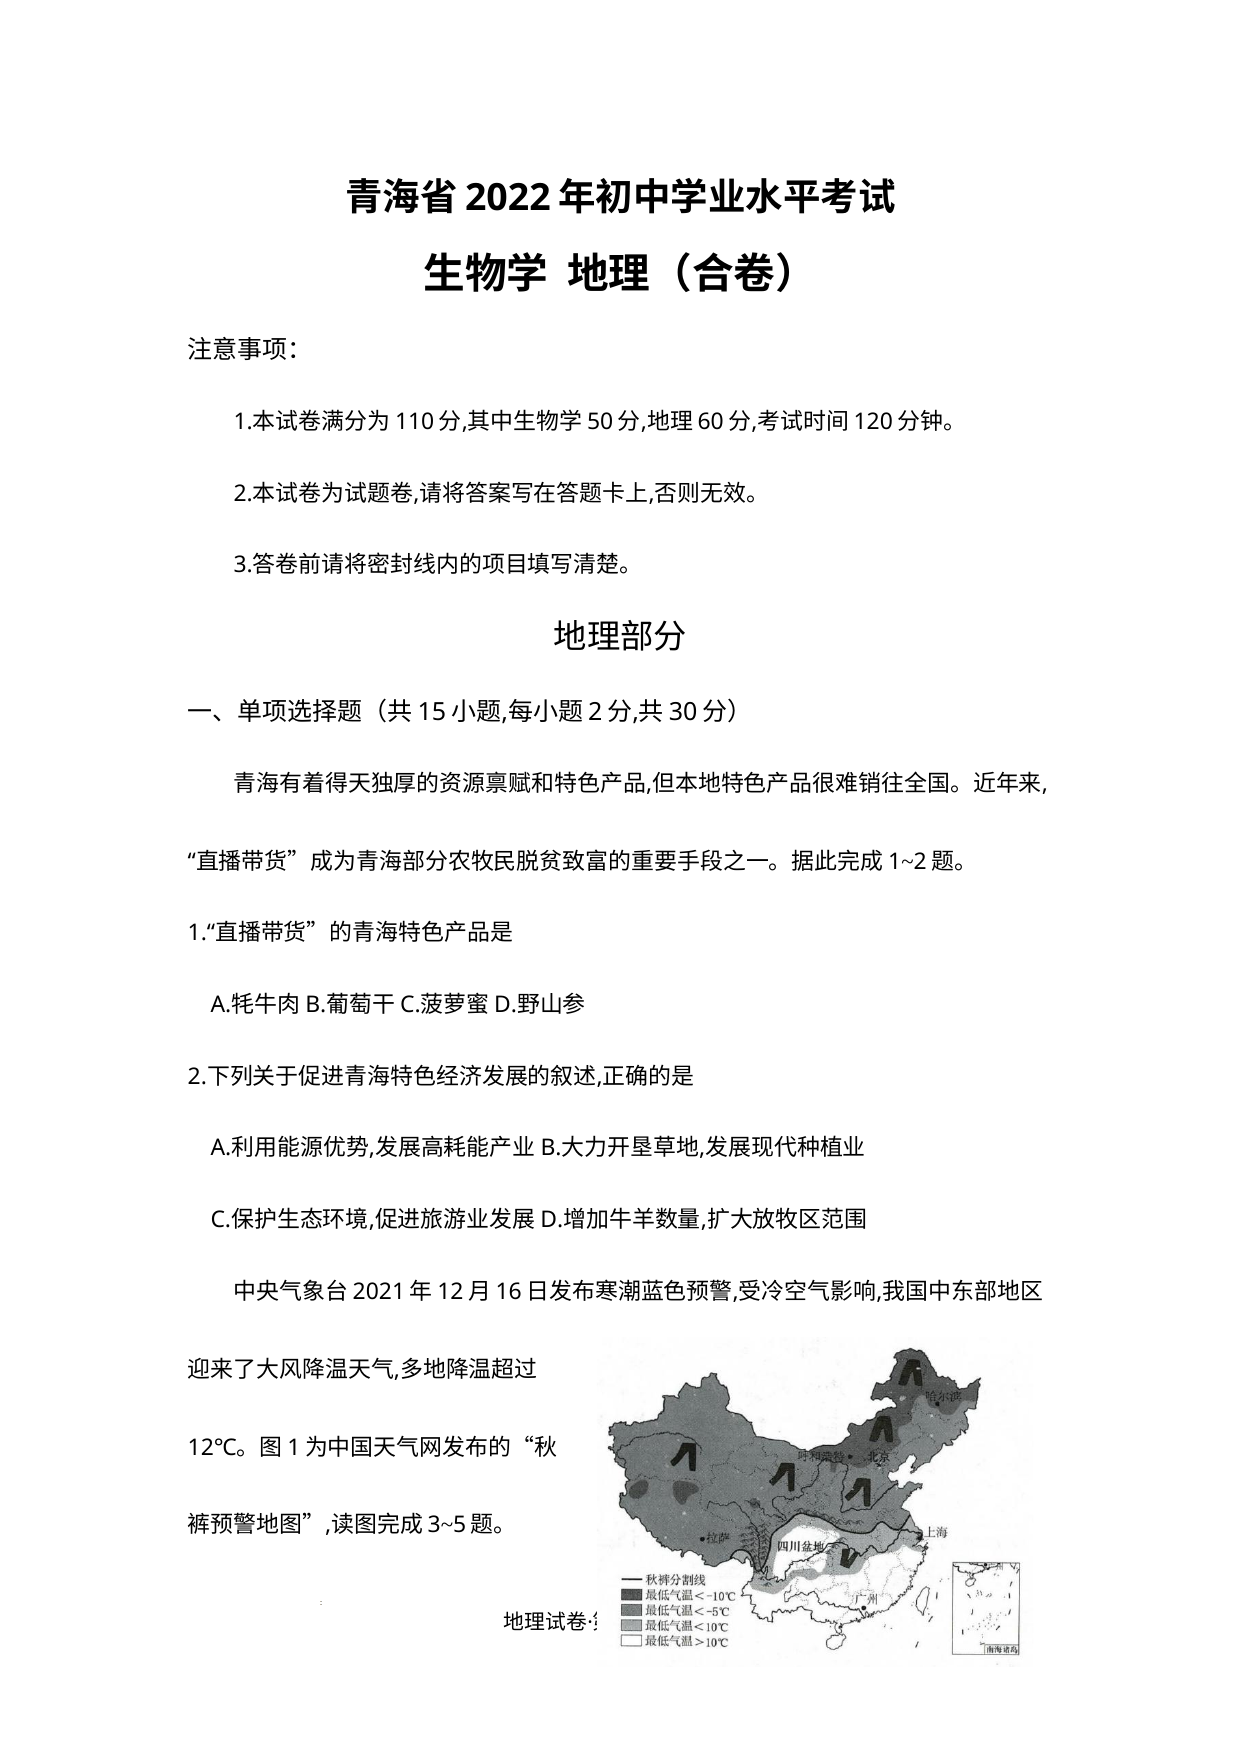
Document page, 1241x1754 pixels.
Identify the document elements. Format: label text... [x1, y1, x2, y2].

text 1.本试卷满分为110分,其中生物学50分,地理60分,考试时间120分钟。 [187, 387, 1053, 452]
text 1.“直播带货”的青海特色产品是 [187, 898, 1053, 963]
text 注意事项： [187, 315, 1053, 380]
text 3.答卷前请将密封线内的项目填写清楚。 [187, 530, 1053, 595]
text 一、单项选择题（共15小题,每小题2分,共30分） [187, 677, 1053, 742]
text 2.下列关于促进青海特色经济发展的叙述,正确的是 [187, 1042, 1053, 1107]
text C.保护生态环境,促进旅游业发展 D.增加牛羊数量,扩大放牧区范围 [187, 1185, 1053, 1250]
text 2.本试卷为试题卷,请将答案写在答题卡上,否则无效。 [187, 459, 1053, 524]
text 生物学 地理（合卷） [187, 238, 1053, 303]
text A.利用能源优势,发展高耗能产业 B.大力开垦草地,发展现代种植业 [187, 1113, 1053, 1178]
text 中央气象台2021年12月16日发布寒潮蓝色预警,受冷空气影响,我国中东部地区迎来了大风降温天气,多地降温超过12℃。图1为中国天气网发布的“秋裤预警地图”,读图完成3~5题。 [187, 1257, 1053, 1555]
text A.牦牛肉 B.葡萄干 C.菠萝蜜D.野山参 [187, 970, 1053, 1035]
picture [596, 1337, 1034, 1667]
text 青海有着得天独厚的资源禀赋和特色产品,但本地特色产品很难销往全国。近年来,“直播带货”成为青海部分农牧民脱贫致富的重要手段之一。据此完成1~2题。 [187, 749, 1053, 892]
text 地理部分 [187, 602, 1053, 667]
text 青海省2022年初中学业水平考试 [187, 162, 1053, 227]
